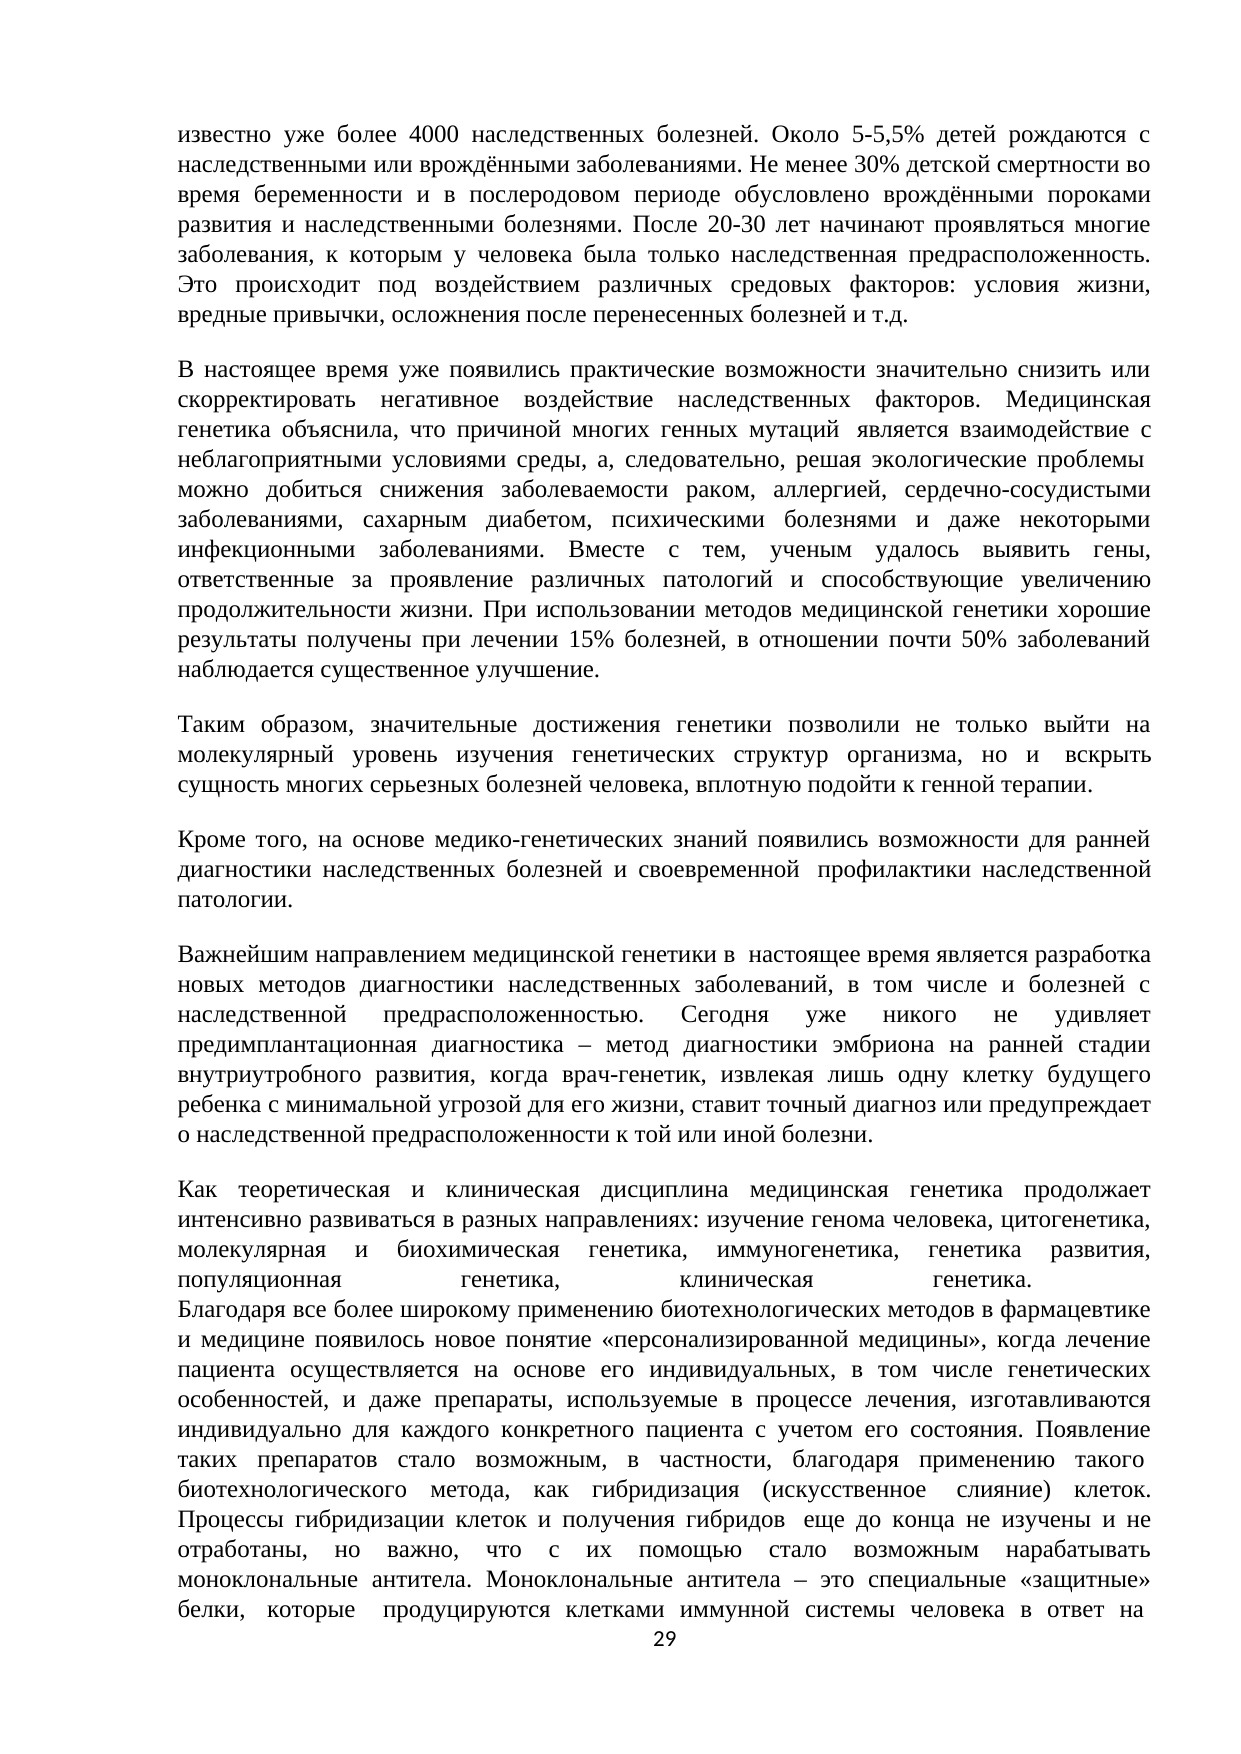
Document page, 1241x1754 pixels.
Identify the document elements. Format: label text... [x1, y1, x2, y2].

text Таким образом, значительные достижения генетики позволили не только выйти на молекулярный уровень изучения генетических структур организма, но и вскрыть сущность многих серьезных болезней человека, вплотную подойти к генной терапии. [177, 708, 1152, 798]
text В настоящее время уже появились практические возможности значительно снизить или скорректировать негативное воздействие наследственных факторов. Медицинская генетика объяснила, что причиной многих генных мутаций является взаимодействие с неблагоприятными условиями среды, а, следовательно, решая экологические проблемы можно добиться снижения заболеваемости раком, аллергией, сердечно-сосудистыми заболеваниями, сахарным диабетом, психическими болезнями и даже некоторыми инфекционными заболеваниями. Вместе с тем, ученым удалось выявить гены, ответственные за проявление различных патологий и способствующие увеличению продолжительности жизни. При использовании методов медицинской генетики хорошие результаты получены при лечении 15% болезней, в отношении почти 50% заболеваний наблюдается существенное улучшение. [177, 353, 1152, 683]
text Кроме того, на основе медико-генетических знаний появились возможности для ранней диагностики наследственных болезней и своевременной профилактики наследственной патологии. [177, 823, 1152, 913]
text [177, 118, 1152, 328]
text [177, 1173, 1152, 1623]
text Важнейшим направлением медицинской генетики в настоящее время является разработка новых методов диагностики наследственных заболеваний, в том числе и болезней с наследственной предрасположенностью. Сегодня уже никого не удивляет предимплантационная диагностика – метод диагностики эмбриона на ранней стадии внутриутробного развития, когда врач-генетик, извлекая лишь одну клетку будущего ребенка с минимальной угрозой для его жизни, ставит точный диагноз или предупреждает о наследственной предрасположенности к той или иной болезни. [177, 938, 1152, 1148]
